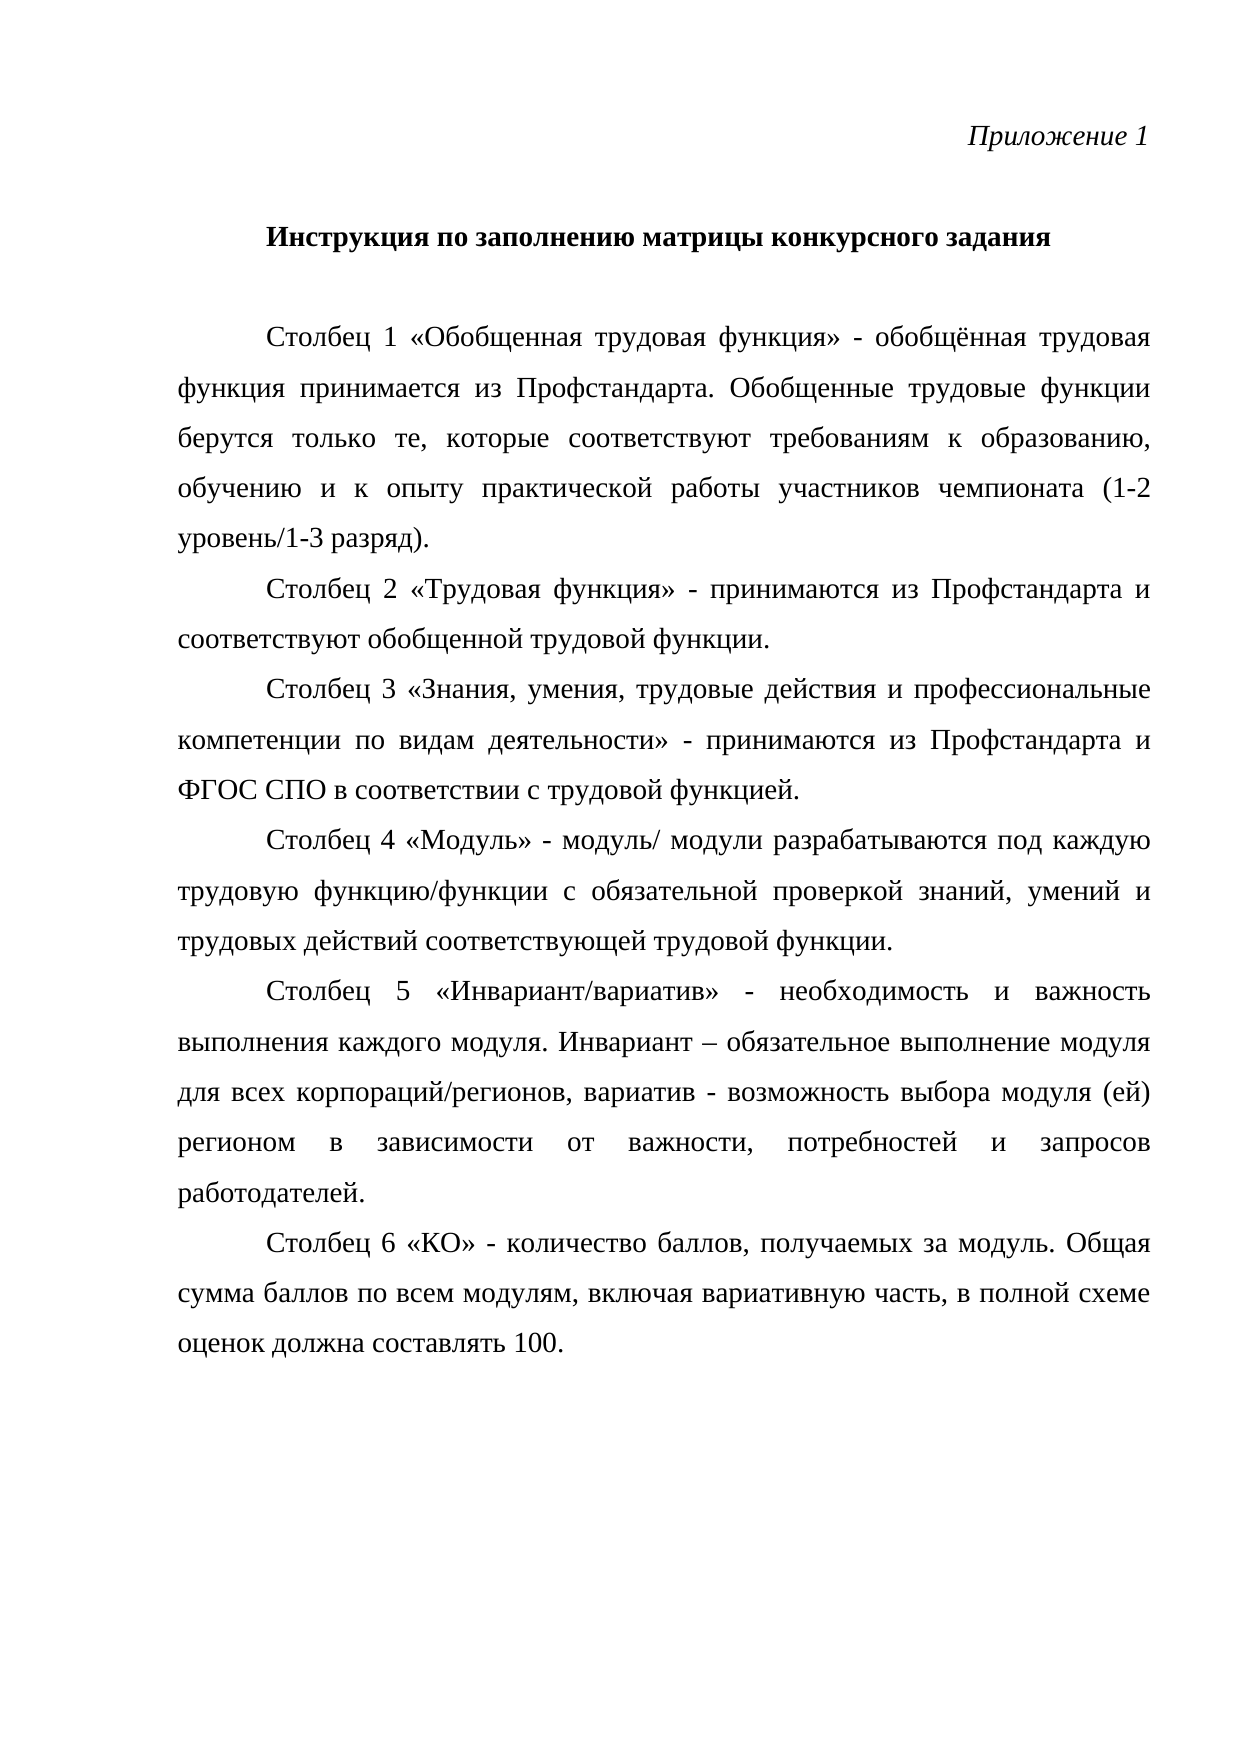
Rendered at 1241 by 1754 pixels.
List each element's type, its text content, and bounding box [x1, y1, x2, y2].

text Столбец 6 «КО» - количество баллов, получаемых за модуль. Общая сумма баллов по всем модулям, включая вариативную часть, в полной схеме оценок должна составлять 100. [177, 1225, 1152, 1359]
text Столбец 1 «Обобщенная трудовая функция» - обобщённая трудовая функция принимается из Профстандарта. Обобщенные трудовые функции берутся только те, которые соответствуют требованиям к образованию, обучению и к опыту практической работы участников чемпионата (1-2 уровень/1-3 разряд). [177, 319, 1152, 554]
text Столбец 3 «Знания, умения, трудовые действия и профессиональные компетенции по видам деятельности» - принимаются из Профстандарта и ФГОС СПО в соответствии с трудовой функцией. [177, 672, 1152, 806]
text Столбец 2 «Трудовая функция» - принимаются из Профстандарта и соответствуют обобщенной трудовой функции. [177, 571, 1152, 655]
text Инструкция по заполнению матрицы конкурсного задания [177, 219, 1152, 252]
text Столбец 5 «Инвариант/вариатив» - необходимость и важность выполнения каждого модуля. Инвариант – обязательное выполнение модуля для всех корпораций/регионов, вариатив - возможность выбора модуля (ей) регионом в зависимости от важности, потребностей и запросов работодателей. [177, 973, 1152, 1208]
text Столбец 4 «Модуль» - модуль/ модули разрабатываются под каждую трудовую функцию/функции с обязательной проверкой знаний, умений и трудовых действий соответствующей трудовой функции. [177, 822, 1152, 957]
text Приложение 1 [177, 118, 1152, 152]
